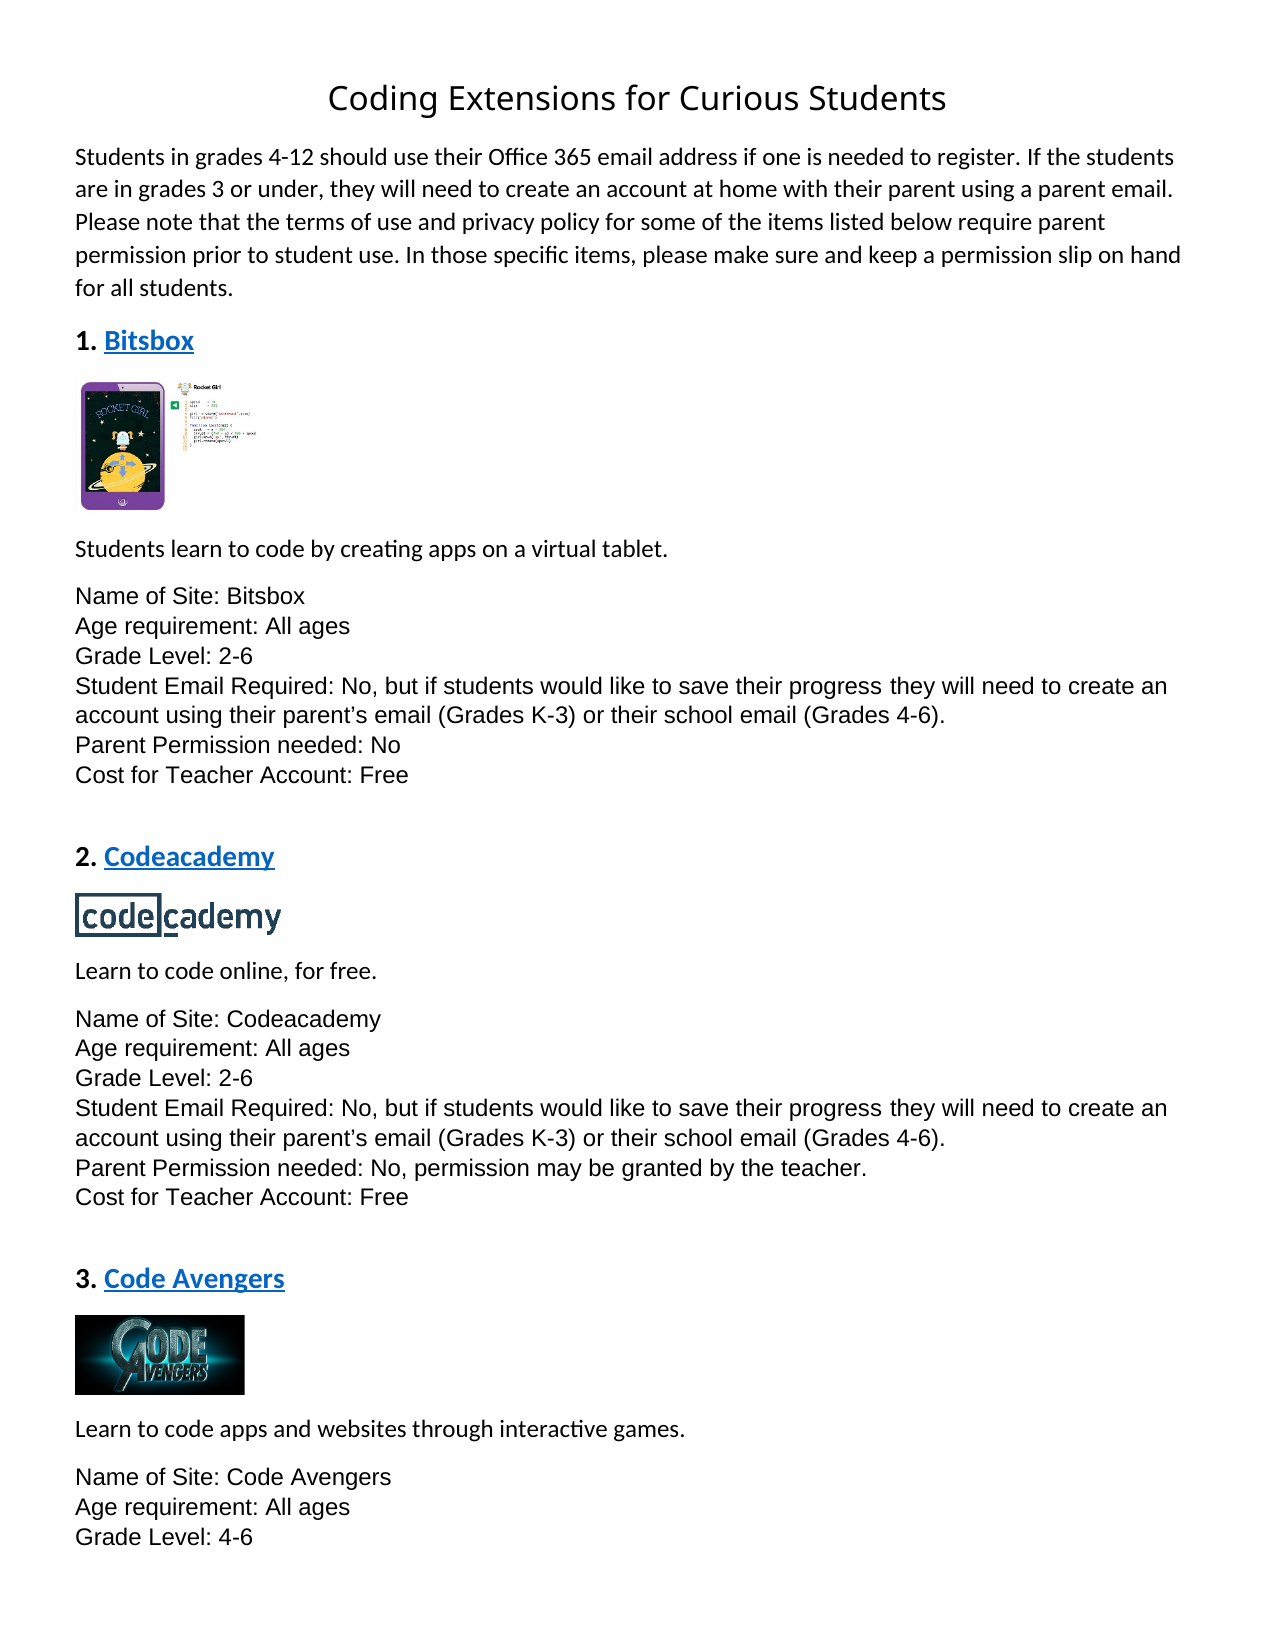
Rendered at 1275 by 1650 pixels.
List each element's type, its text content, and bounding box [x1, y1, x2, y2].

picture [75, 377, 281, 514]
text Students in grades 4-12 should use their Office 365 email address if one is needed to register. If the students are in grades 3 or under, they will need to create an account at home with their parent using a parent email. Please note that the terms of use and privacy policy for some of the items listed below require parent permission prior to student use. In those specific items, please make sure and keep a permission slip on hand for all students. [75, 141, 1200, 303]
text Name of Site: Codeacademy Age requirement: All ages Grade Level: 2-6 Student Email Required: No, but if students would like to save their progress they will need to create an account using their parent’s email (Grades K-3) or their school email (Grades 4-6). Parent Permission needed: No, permission may be granted by the teacher. Cost for Teacher Account: Free [75, 1004, 1200, 1241]
text Students learn to code by creating apps on a virtual tablet. [75, 533, 1200, 563]
picture [75, 1315, 245, 1395]
picture [75, 893, 281, 937]
text Learn to code apps and websites through interactive games. [75, 1413, 1200, 1444]
text Name of Site: Bitsbox Age requirement: All ages Grade Level: 2-6 Student Email Required: No, but if students would like to save their progress they will need to create an account using their parent’s email (Grades K-3) or their school email (Grades 4-6). Parent Permission needed: No Cost for Teacher Account: Free [75, 582, 1200, 789]
text 1. Bitsbox [75, 322, 1200, 357]
text 3. Code Avengers [75, 1260, 1200, 1296]
text Coding Extensions for Curious Students [75, 75, 1200, 120]
text Learn to code online, for free. [75, 955, 1200, 986]
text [75, 1463, 1200, 1550]
text 2. Codeacademy [75, 807, 1200, 873]
